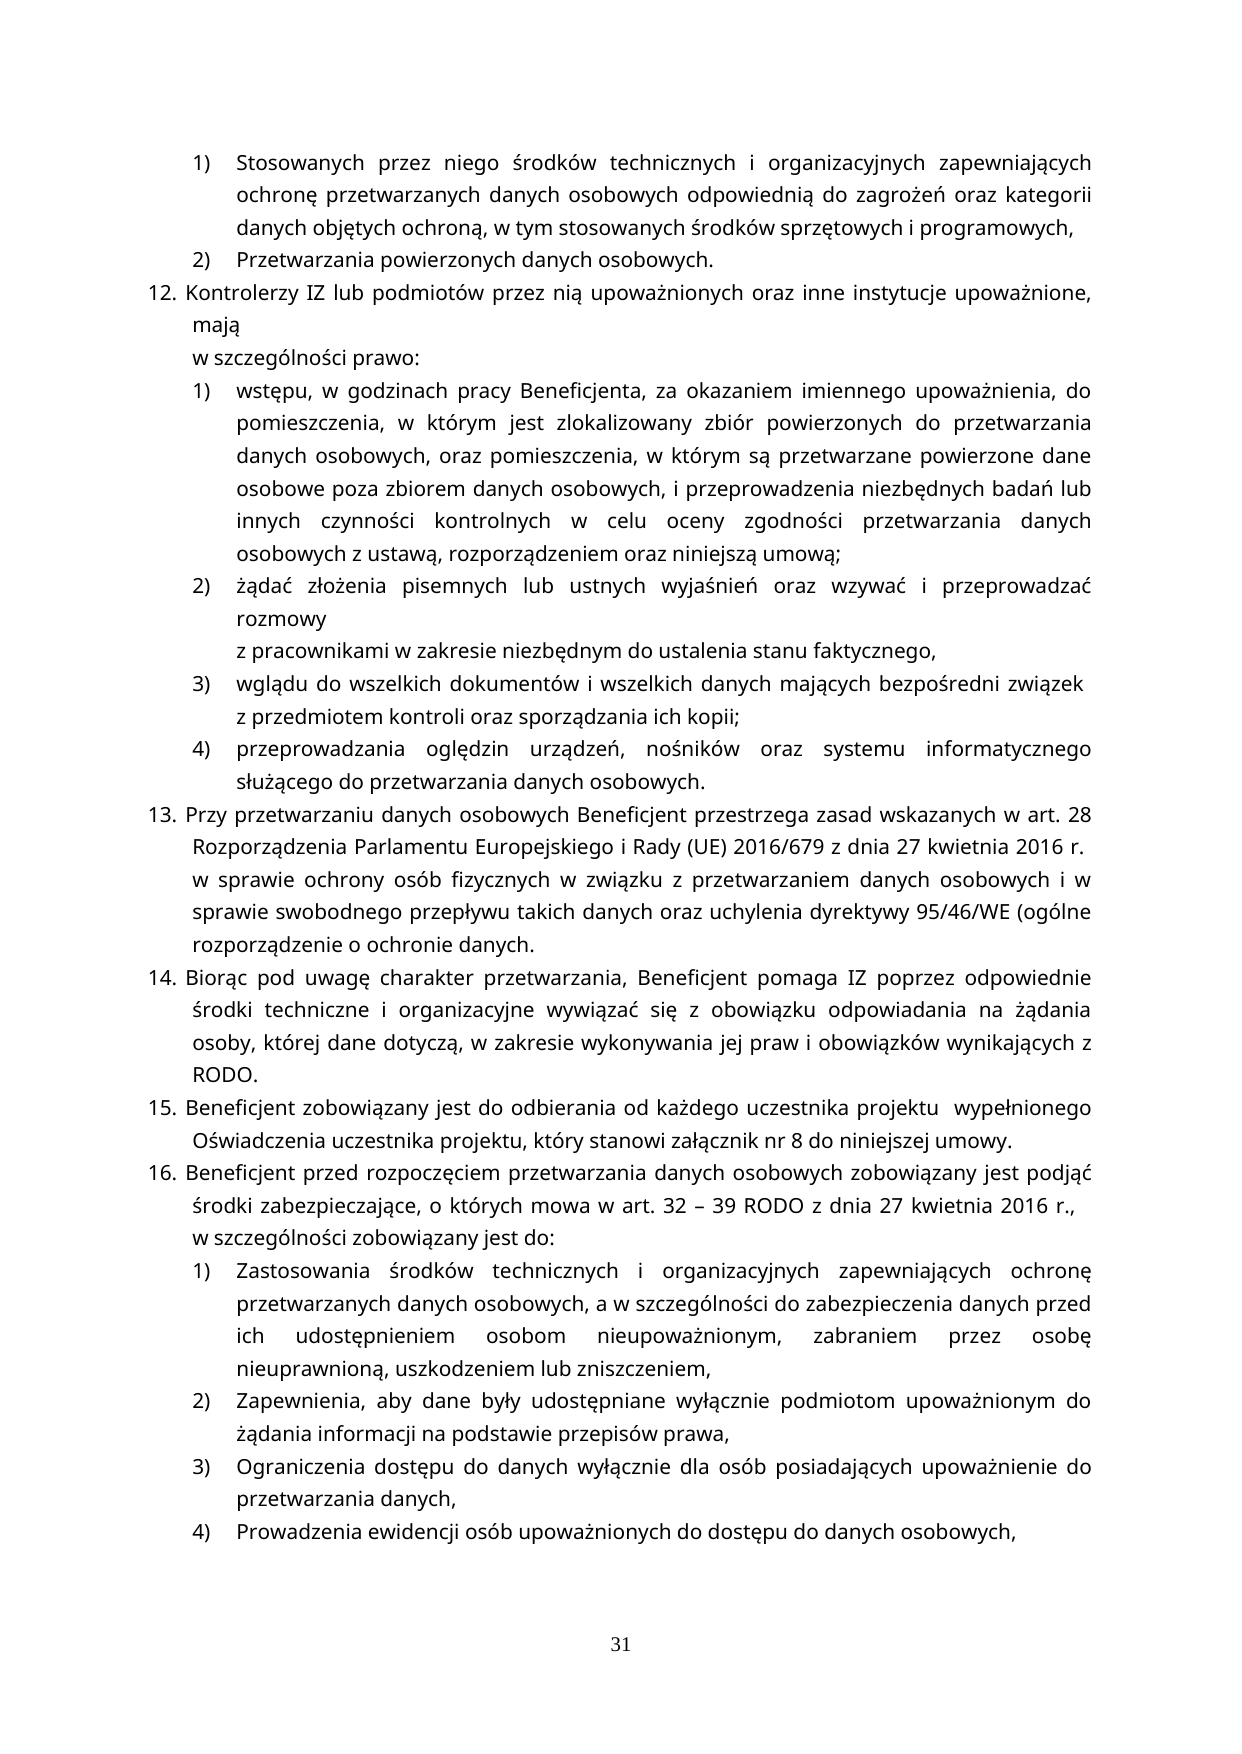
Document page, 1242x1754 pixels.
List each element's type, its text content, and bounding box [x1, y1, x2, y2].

list Stosowanych przez niego środków technicznych i organizacyjnych zapewniających ochronę przetwarzanych danych osobowych odpowiednią do zagrożeń oraz kategorii danych objętych ochroną, w tym stosowanych środków sprzętowych i programowych, [192, 148, 1093, 241]
list Kontrolerzy IZ lub podmiotów przez nią upoważnionych oraz inne instytucje upoważnione, mają w szczególności prawo: [148, 278, 1093, 372]
list żądać złożenia pisemnych lub ustnych wyjaśnień oraz wzywać i przeprowadzać rozmowy z pracownikami w zakresie niezbędnym do ustalenia stanu faktycznego, [192, 571, 1093, 665]
list Przetwarzania powierzonych danych osobowych. [192, 245, 1093, 274]
list Beneficjent przed rozpoczęciem przetwarzania danych osobowych zobowiązany jest podjąć środki zabezpieczające, o których mowa w art. 32 – 39 RODO z dnia 27 kwietnia 2016 r., w szczególności zobowiązany jest do: [148, 1158, 1093, 1252]
list Zastosowania środków technicznych i organizacyjnych zapewniających ochronę przetwarzanych danych osobowych, a w szczególności do zabezpieczenia danych przed ich udostępnieniem osobom nieupoważnionym, zabraniem przez osobę nieuprawnioną, uszkodzeniem lub zniszczeniem, [192, 1256, 1093, 1382]
list wglądu do wszelkich dokumentów i wszelkich danych mających bezpośredni związek z przedmiotem kontroli oraz sporządzania ich kopii; [192, 669, 1093, 730]
list przeprowadzania oględzin urządzeń, nośników oraz systemu informatycznego służącego do przetwarzania danych osobowych. [192, 734, 1093, 796]
list Biorąc pod uwagę charakter przetwarzania, Beneficjent pomaga IZ poprzez odpowiednie środki techniczne i organizacyjne wywiązać się z obowiązku odpowiadania na żądania osoby, której dane dotyczą, w zakresie wykonywania jej praw i obowiązków wynikających z RODO. [148, 963, 1093, 1089]
list wstępu, w godzinach pracy Beneficjenta, za okazaniem imiennego upoważnienia, do pomieszczenia, w którym jest zlokalizowany zbiór powierzonych do przetwarzania danych osobowych, oraz pomieszczenia, w którym są przetwarzane powierzone dane osobowe poza zbiorem danych osobowych, i przeprowadzenia niezbędnych badań lub innych czynności kontrolnych w celu oceny zgodności przetwarzania danych osobowych z ustawą, rozporządzeniem oraz niniejszą umową; [192, 376, 1093, 567]
list Zapewnienia, aby dane były udostępniane wyłącznie podmiotom upoważnionym do żądania informacji na podstawie przepisów prawa, [192, 1387, 1093, 1448]
list Beneficjent zobowiązany jest do odbierania od każdego uczestnika projektu wypełnionego Oświadczenia uczestnika projektu, który stanowi załącznik nr 8 do niniejszej umowy. [148, 1093, 1093, 1154]
list Przy przetwarzaniu danych osobowych Beneficjent przestrzega zasad wskazanych w art. 28 Rozporządzenia Parlamentu Europejskiego i Rady (UE) 2016/679 z dnia 27 kwietnia 2016 r. w sprawie ochrony osób fizycznych w związku z przetwarzaniem danych osobowych i w sprawie swobodnego przepływu takich danych oraz uchylenia dyrektywy 95/46/WE (ogólne rozporządzenie o ochronie danych. [148, 800, 1093, 958]
list Prowadzenia ewidencji osób upoważnionych do dostępu do danych osobowych, [192, 1517, 1093, 1545]
list Ograniczenia dostępu do danych wyłącznie dla osób posiadających upoważnienie do przetwarzania danych, [192, 1452, 1093, 1513]
